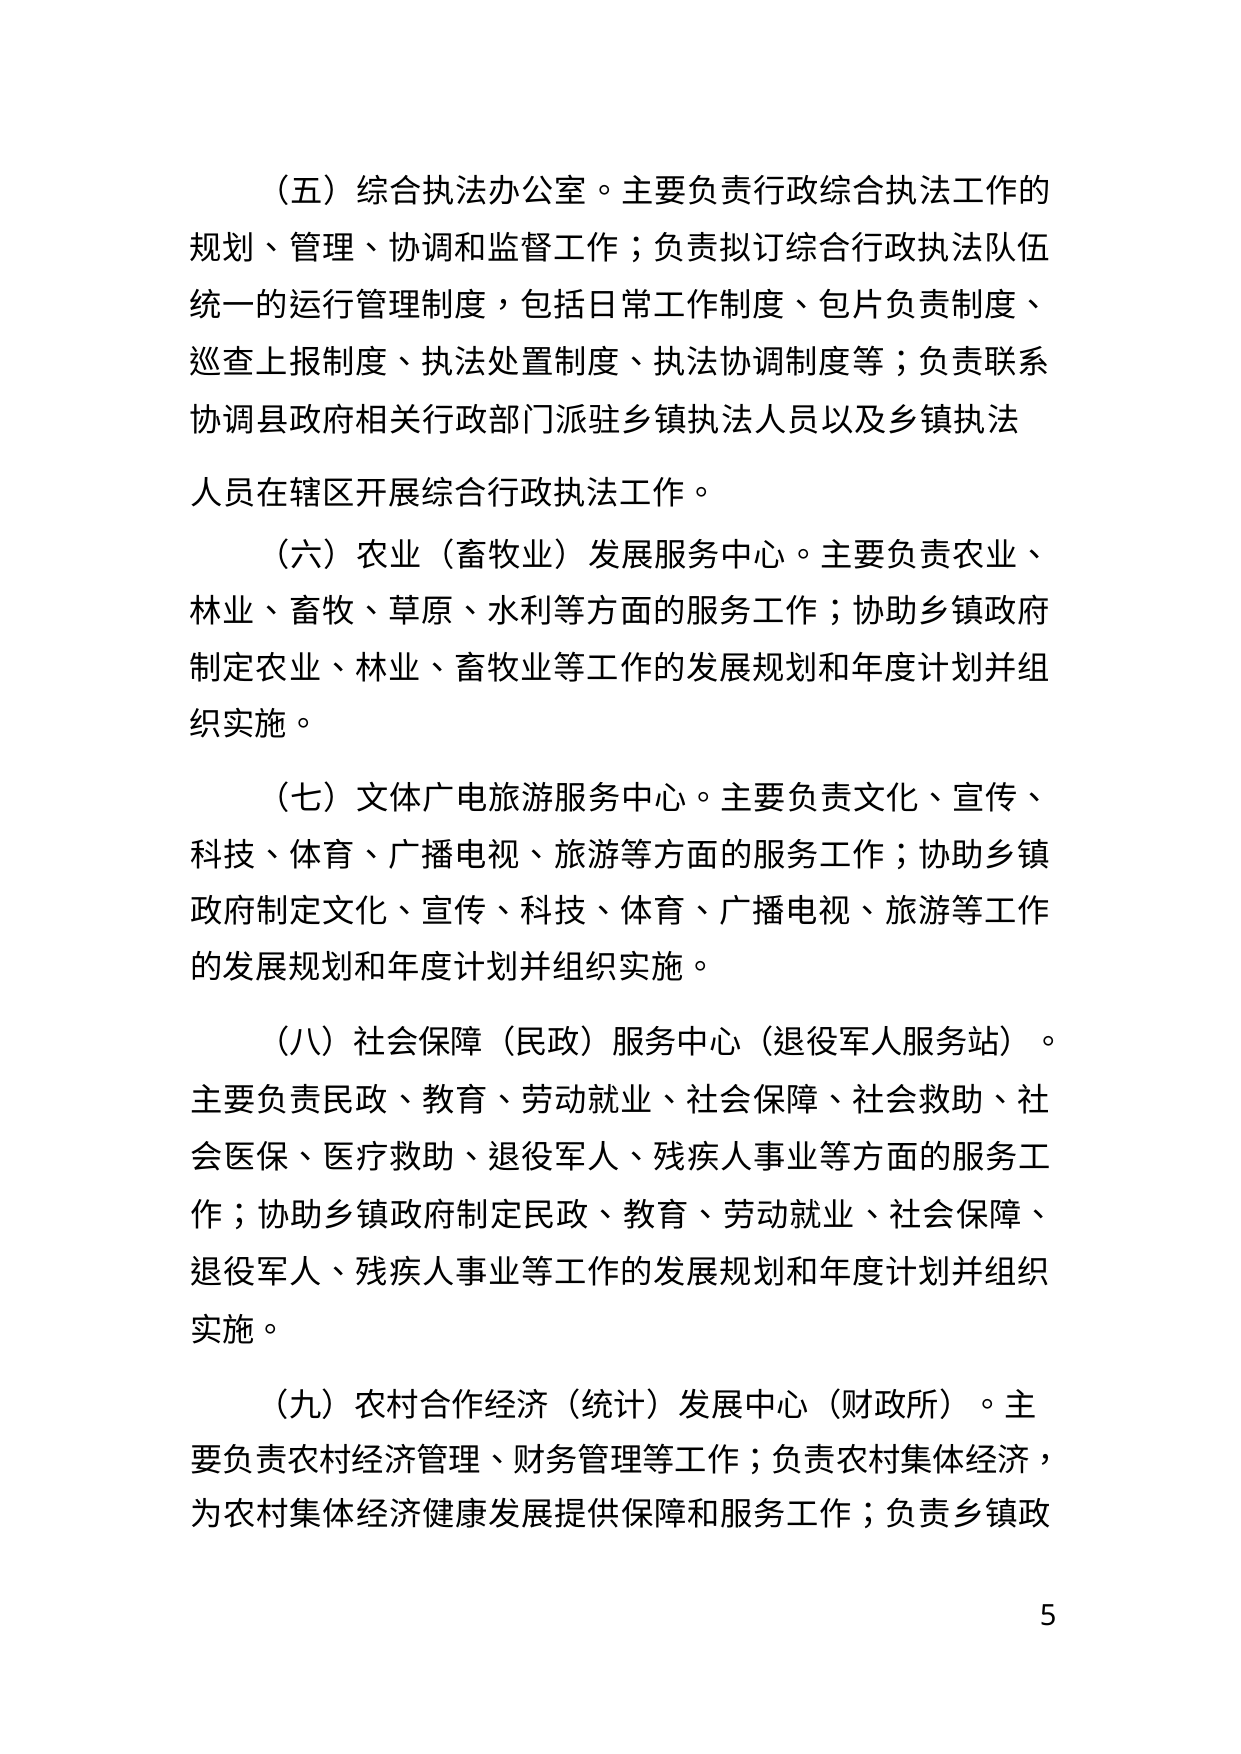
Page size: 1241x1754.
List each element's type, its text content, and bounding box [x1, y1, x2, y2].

text （八）社会保障（民政）服务中心（退役军人服务站）。 主要负责民政、教育、劳动就业、社会保障、社会救助、社 会医保、医疗救助、退役军人、残疾人事业等方面的服务工 作；协助乡镇政府制定民政、教育、劳动就业、社会保障、 退役军人、残疾人事业等工作的发展规划和年度计划并组织 实施。 [190, 1019, 1064, 1350]
text （七）文体广电旅游服务中心。主要负责文化、宣传、 科技、体育、广播电视、旅游等方面的服务工作；协助乡镇 政府制定文化、宣传、科技、体育、广播电视、旅游等工作 的发展规划和年度计划并组织实施。 [190, 775, 1053, 988]
text （五）综合执法办公室。主要负责行政综合执法工作的 规划、管理、协调和监督工作；负责拟订综合行政执法队伍 统一的运行管理制度，包括日常工作制度、包片负责制度、 巡查上报制度、执法处置制度、执法协调制度等；负责联系 协调县政府相关行政部门派驻乡镇执法人员以及乡镇执法 [189, 168, 1053, 441]
text 人员在辖区开展综合行政执法工作。 [190, 472, 1064, 513]
text （九）农村合作经济（统计）发展中心（财政所）。主 要负责农村经济管理、财务管理等工作；负责农村集体经济， 为农村集体经济健康发展提供保障和服务工作；负责乡镇政 [190, 1382, 1062, 1535]
text （六）农业（畜牧业）发展服务中心。主要负责农业、 林业、畜牧、草原、水利等方面的服务工作；协助乡镇政府 制定农业、林业、畜牧业等工作的发展规划和年度计划并组 织实施。 [189, 532, 1053, 745]
